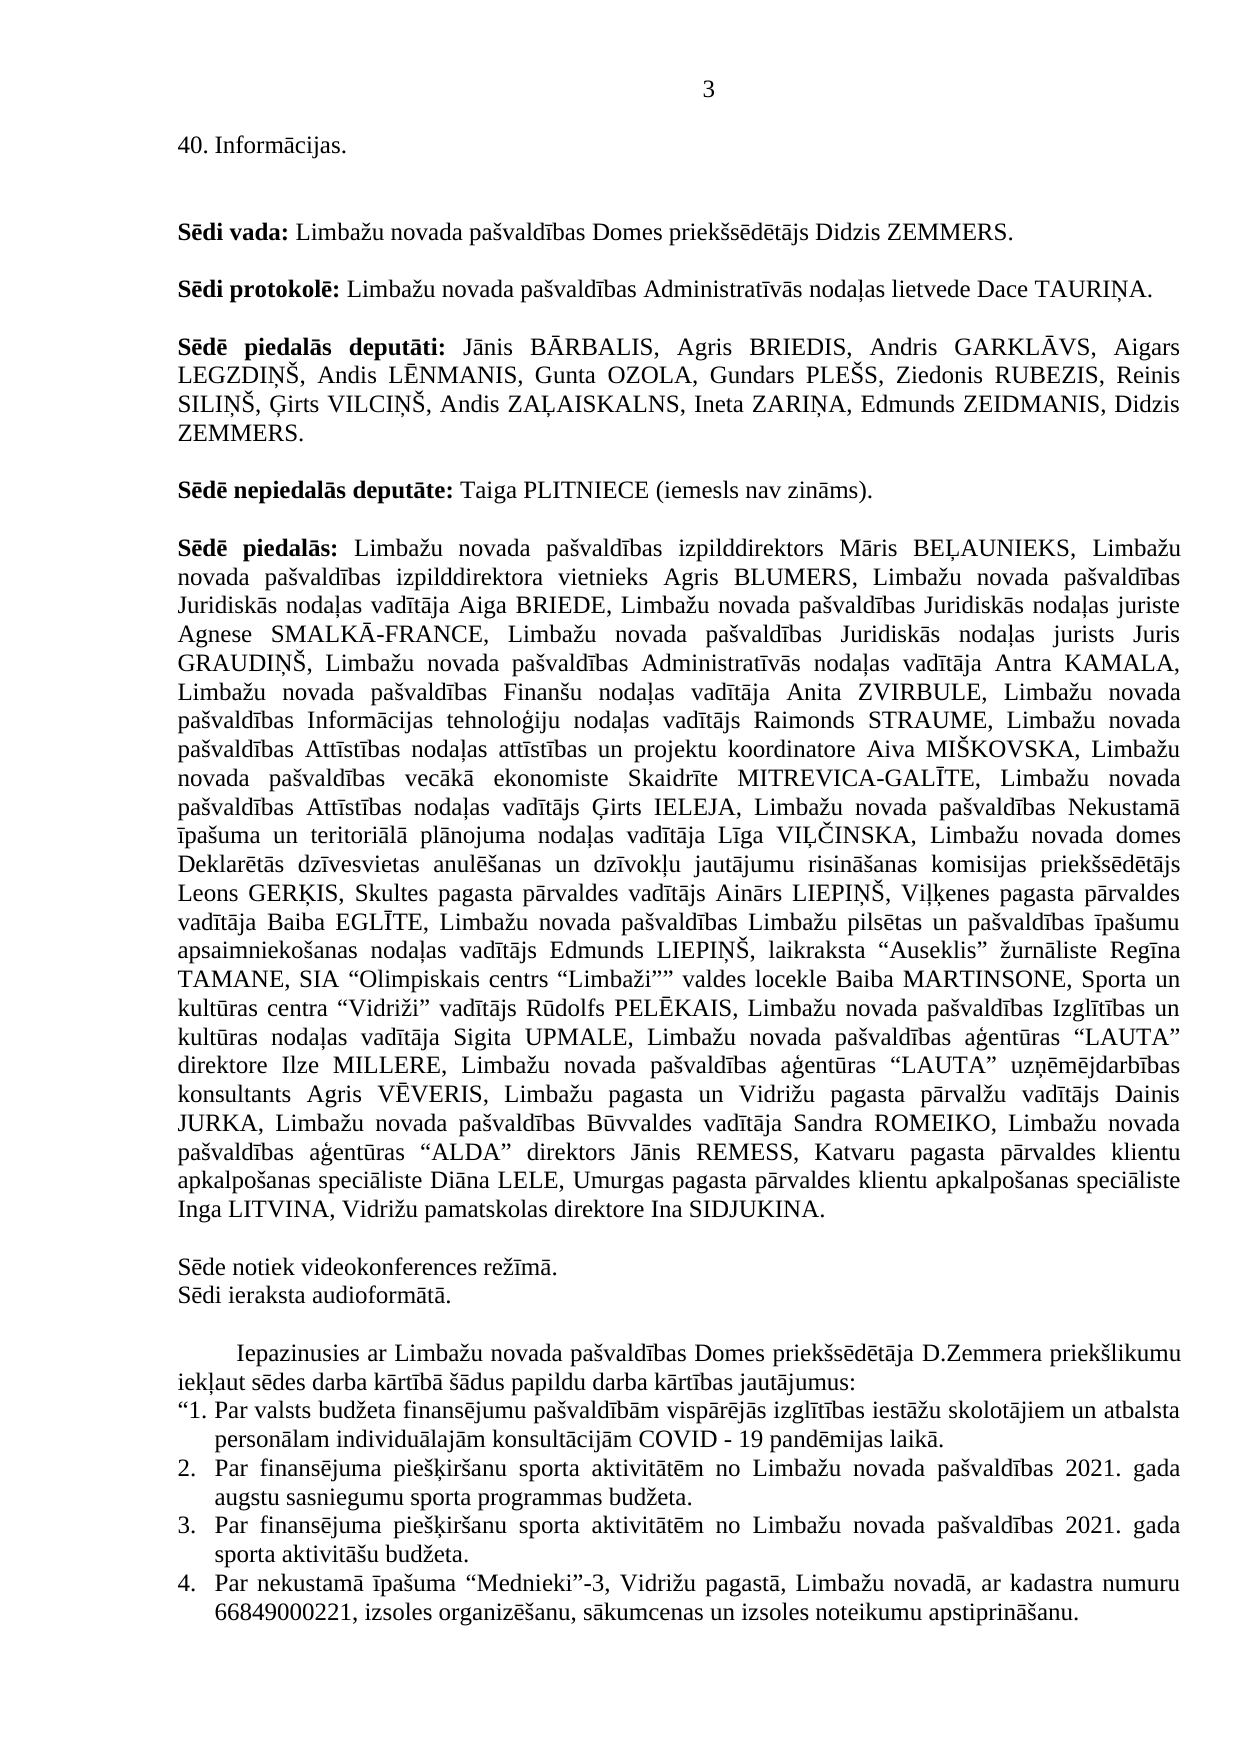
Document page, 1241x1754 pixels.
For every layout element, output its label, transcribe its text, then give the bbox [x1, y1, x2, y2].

list Informācijas. [177, 131, 1181, 159]
text Sēde notiek videokonferences režīmā. [177, 1252, 1181, 1281]
text “1. Par valsts budžeta finansējumu pašvaldībām vispārējās izglītības iestāžu skolotājiem un atbalsta personālam individuālajām konsultācijām COVID - 19 pandēmijas laikā. [177, 1396, 1181, 1453]
text Sēdi ieraksta audioformātā. [177, 1281, 1181, 1309]
text Sēdi vada: Limbažu novada pašvaldības Domes priekšsēdētājs Didzis ZEMMERS. [177, 217, 1181, 246]
text Iepazinusies ar Limbažu novada pašvaldības Domes priekšsēdētāja D.Zemmera priekšlikumu iekļaut sēdes darba kārtībā šādus papildu darba kārtības jautājumus: [177, 1338, 1181, 1396]
list Par finansējuma piešķiršanu sporta aktivitātēm no Limbažu novada pašvaldības 2021. gada augstu sasniegumu sporta programmas budžeta. [177, 1453, 1181, 1511]
text Sēdē piedalās: Limbažu novada pašvaldības izpilddirektors Māris BEĻAUNIEKS, Limbažu novada pašvaldības izpilddirektora vietnieks Agris BLUMERS, Limbažu novada pašvaldības Juridiskās nodaļas vadītāja Aiga BRIEDE, Limbažu novada pašvaldības Juridiskās nodaļas juriste Agnese SMALKĀ-FRANCE, Limbažu novada pašvaldības Juridiskās nodaļas jurists Juris GRAUDIŅŠ, Limbažu novada pašvaldības Administratīvās nodaļas vadītāja Antra KAMALA, Limbažu novada pašvaldības Finanšu nodaļas vadītāja Anita ZVIRBULE, Limbažu novada pašvaldības Informācijas tehnoloģiju nodaļas vadītājs Raimonds STRAUME, Limbažu novada pašvaldības Attīstības nodaļas attīstības un projektu koordinatore Aiva MIŠKOVSKA, Limbažu novada pašvaldības vecākā ekonomiste Skaidrīte MITREVICA-GALĪTE, Limbažu novada pašvaldības Attīstības nodaļas vadītājs Ģirts IELEJA, Limbažu novada pašvaldības Nekustamā īpašuma un teritoriālā plānojuma nodaļas vadītāja Līga VIĻČINSKA, Limbažu novada domes Deklarētās dzīvesvietas anulēšanas un dzīvokļu jautājumu risināšanas komisijas priekšsēdētājs Leons GERĶIS, Skultes pagasta pārvaldes vadītājs Ainārs LIEPIŅŠ, Viļķenes pagasta pārvaldes vadītāja Baiba EGLĪTE, Limbažu novada pašvaldības Limbažu pilsētas un pašvaldības īpašumu apsaimniekošanas nodaļas vadītājs Edmunds LIEPIŅŠ, laikraksta “Auseklis” žurnāliste Regīna TAMANE, SIA “Olimpiskais centrs “Limbaži”” valdes locekle Baiba MARTINSONE, Sporta un kultūras centra “Vidriži” vadītājs Rūdolfs PELĒKAIS, Limbažu novada pašvaldības Izglītības un kultūras nodaļas vadītāja Sigita UPMALE, Limbažu novada pašvaldības aģentūras “LAUTA” direktore Ilze MILLERE, Limbažu novada pašvaldības aģentūras “LAUTA” uzņēmējdarbības konsultants Agris VĒVERIS, Limbažu pagasta un Vidrižu pagasta pārvalžu vadītājs Dainis JURKA, Limbažu novada pašvaldības Būvvaldes vadītāja Sandra ROMEIKO, Limbažu novada pašvaldības aģentūras “ALDA” direktors Jānis REMESS, Katvaru pagasta pārvaldes klientu apkalpošanas speciāliste Diāna LELE, Umurgas pagasta pārvaldes klientu apkalpošanas speciāliste Inga LITVINA, Vidrižu pamatskolas direktore Ina SIDJUKINA. [177, 533, 1181, 1223]
list Par nekustamā īpašuma “Mednieki”-3, Vidrižu pagastā, Limbažu novadā, ar kadastra numuru 66849000221, izsoles organizēšanu, sākumcenas un izsoles noteikumu apstiprināšanu. [177, 1568, 1181, 1626]
text Sēdi protokolē: Limbažu novada pašvaldības Administratīvās nodaļas lietvede Dace TAURIŅA. [177, 274, 1181, 303]
text Sēdē nepiedalās deputāte: Taiga PLITNIECE (iemesls nav zināms). [177, 476, 1181, 504]
list Par finansējuma piešķiršanu sporta aktivitātēm no Limbažu novada pašvaldības 2021. gada sporta aktivitāšu budžeta. [177, 1511, 1181, 1568]
text Sēdē piedalās deputāti: Jānis BĀRBALIS, Agris BRIEDIS, Andris GARKLĀVS, Aigars LEGZDIŅŠ, Andis LĒNMANIS, Gunta OZOLA, Gundars PLEŠS, Ziedonis RUBEZIS, Reinis SILIŅŠ, Ģirts VILCIŅŠ, Andis ZAĻAISKALNS, Ineta ZARIŅA, Edmunds ZEIDMANIS, Didzis ZEMMERS. [177, 332, 1181, 447]
